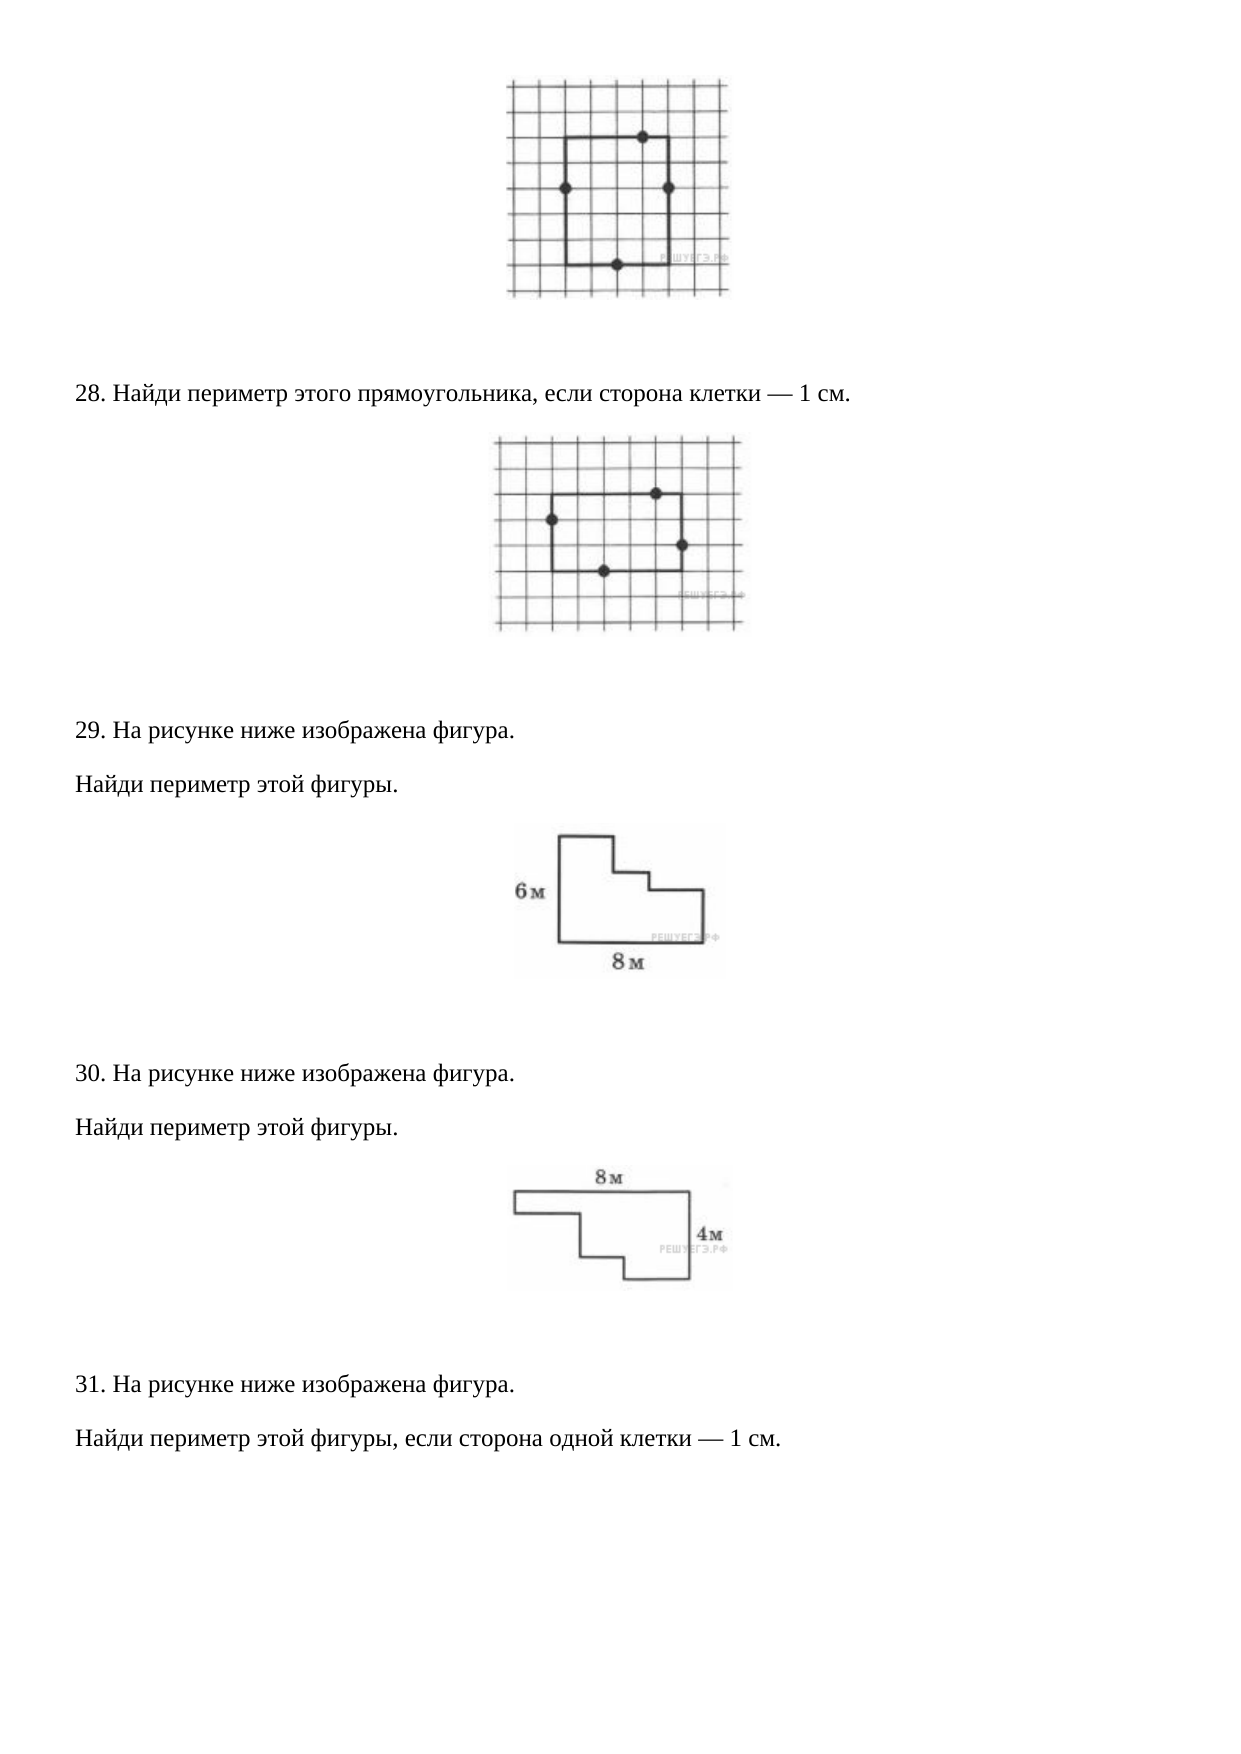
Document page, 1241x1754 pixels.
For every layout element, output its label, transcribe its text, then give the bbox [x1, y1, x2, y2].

picture [488, 432, 752, 637]
picture [514, 823, 726, 979]
text Найди периметр этой фигуры. [75, 1112, 1165, 1140]
text 29. На рисунке ниже изображена фигура. [75, 716, 1165, 744]
text 28. Найди периметр этого прямоугольника, если сторона клетки — 1 см. [75, 378, 1165, 407]
text 31. На рисунке ниже изображена фигура. [75, 1369, 1165, 1398]
text 30. На рисунке ниже изображена фигура. [75, 1058, 1165, 1086]
picture [507, 1165, 733, 1291]
text Найди периметр этой фигуры. [75, 769, 1165, 798]
text Найди периметр этой фигуры, если сторона одной клетки — 1 см. [75, 1423, 1165, 1452]
picture [505, 75, 735, 300]
